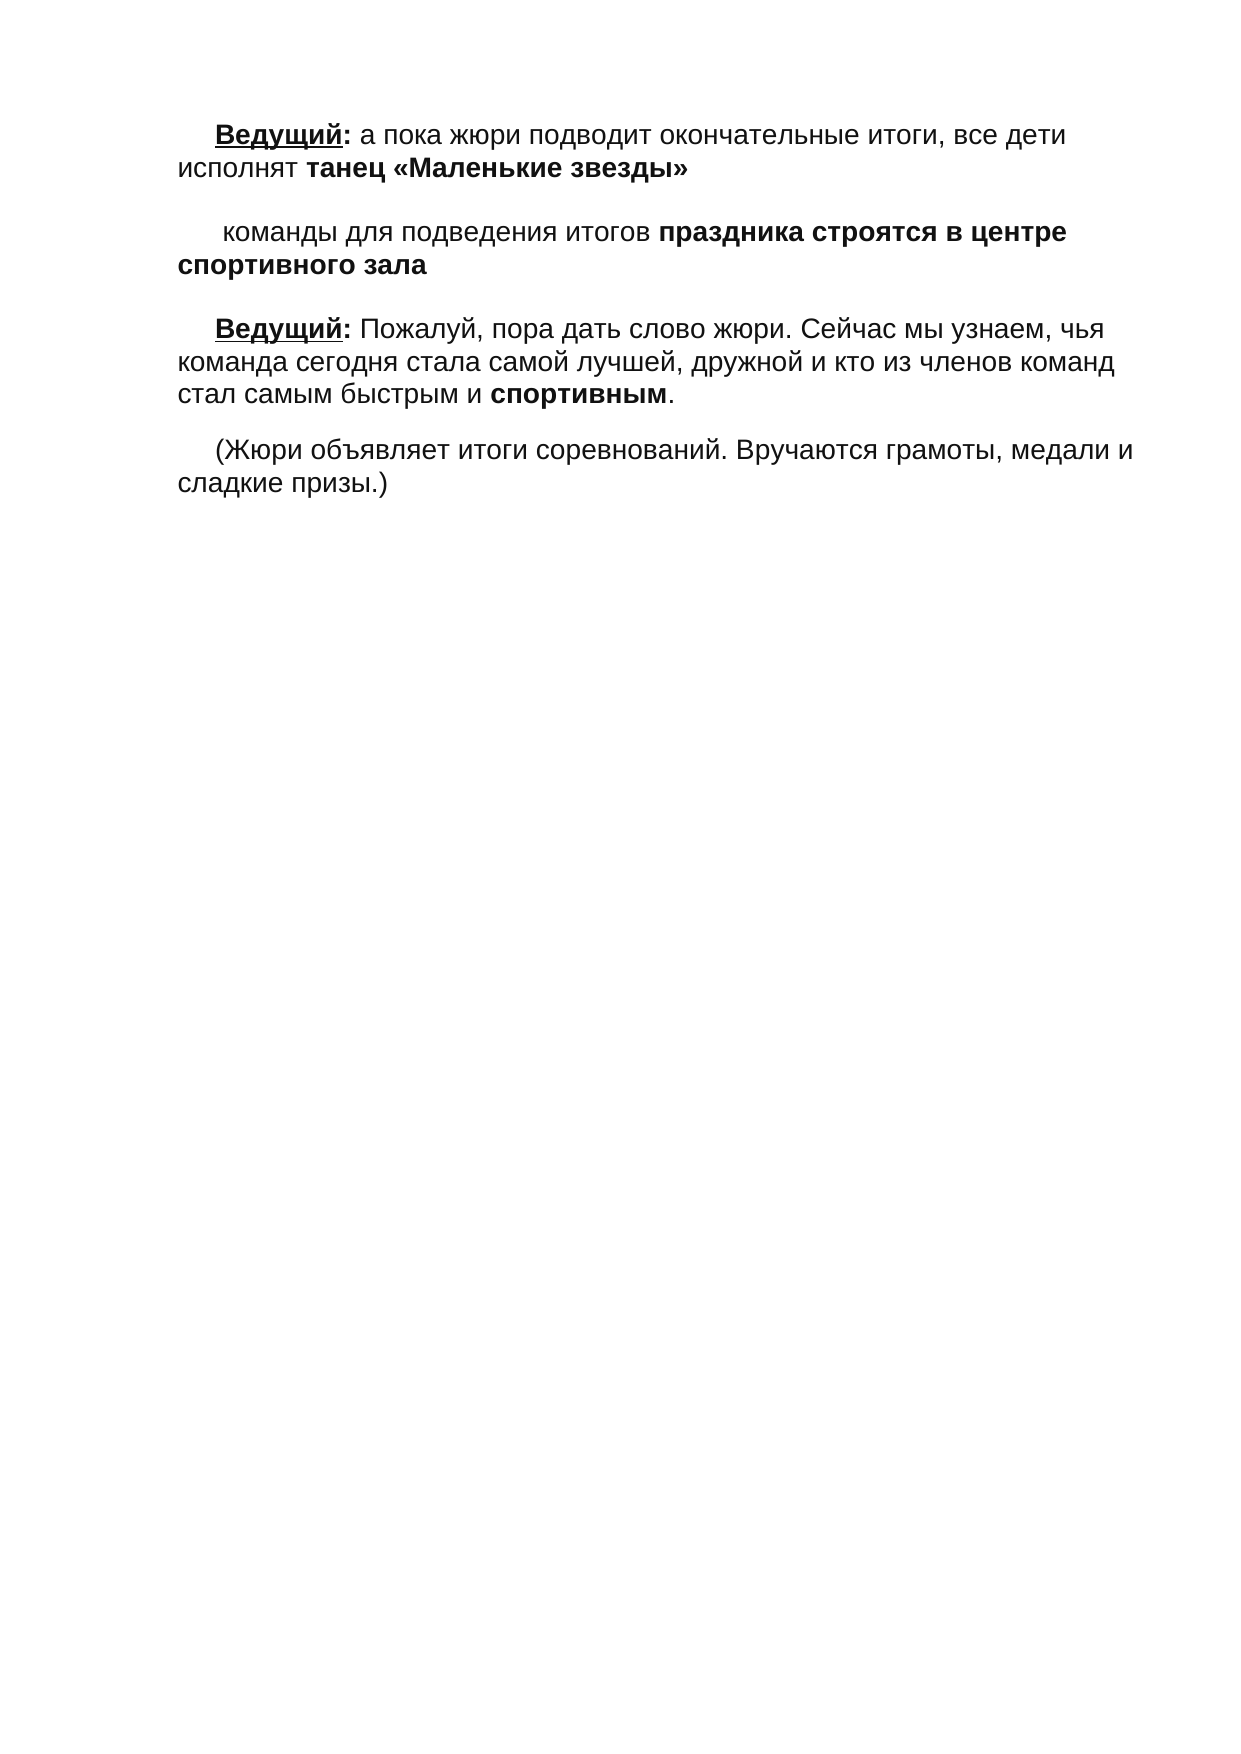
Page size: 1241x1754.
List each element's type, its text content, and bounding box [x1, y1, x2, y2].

text команды для подведения итогов праздника строятся в центре спортивного зала [177, 215, 1152, 280]
text Ведущий: Пожалуй, пора дать слово жюри. Сейчас мы узнаем, чья команда сегодня стала самой лучшей, дружной и кто из членов команд стал самым быстрым и спортивным. [177, 312, 1152, 410]
text (Жюри объявляет итоги соревнований. Вручаются грамоты, медали и сладкие призы.) [177, 433, 1152, 498]
text Ведущий: а пока жюри подводит окончательные итоги, все дети исполнят танец «Маленькие звезды» [177, 118, 1152, 183]
